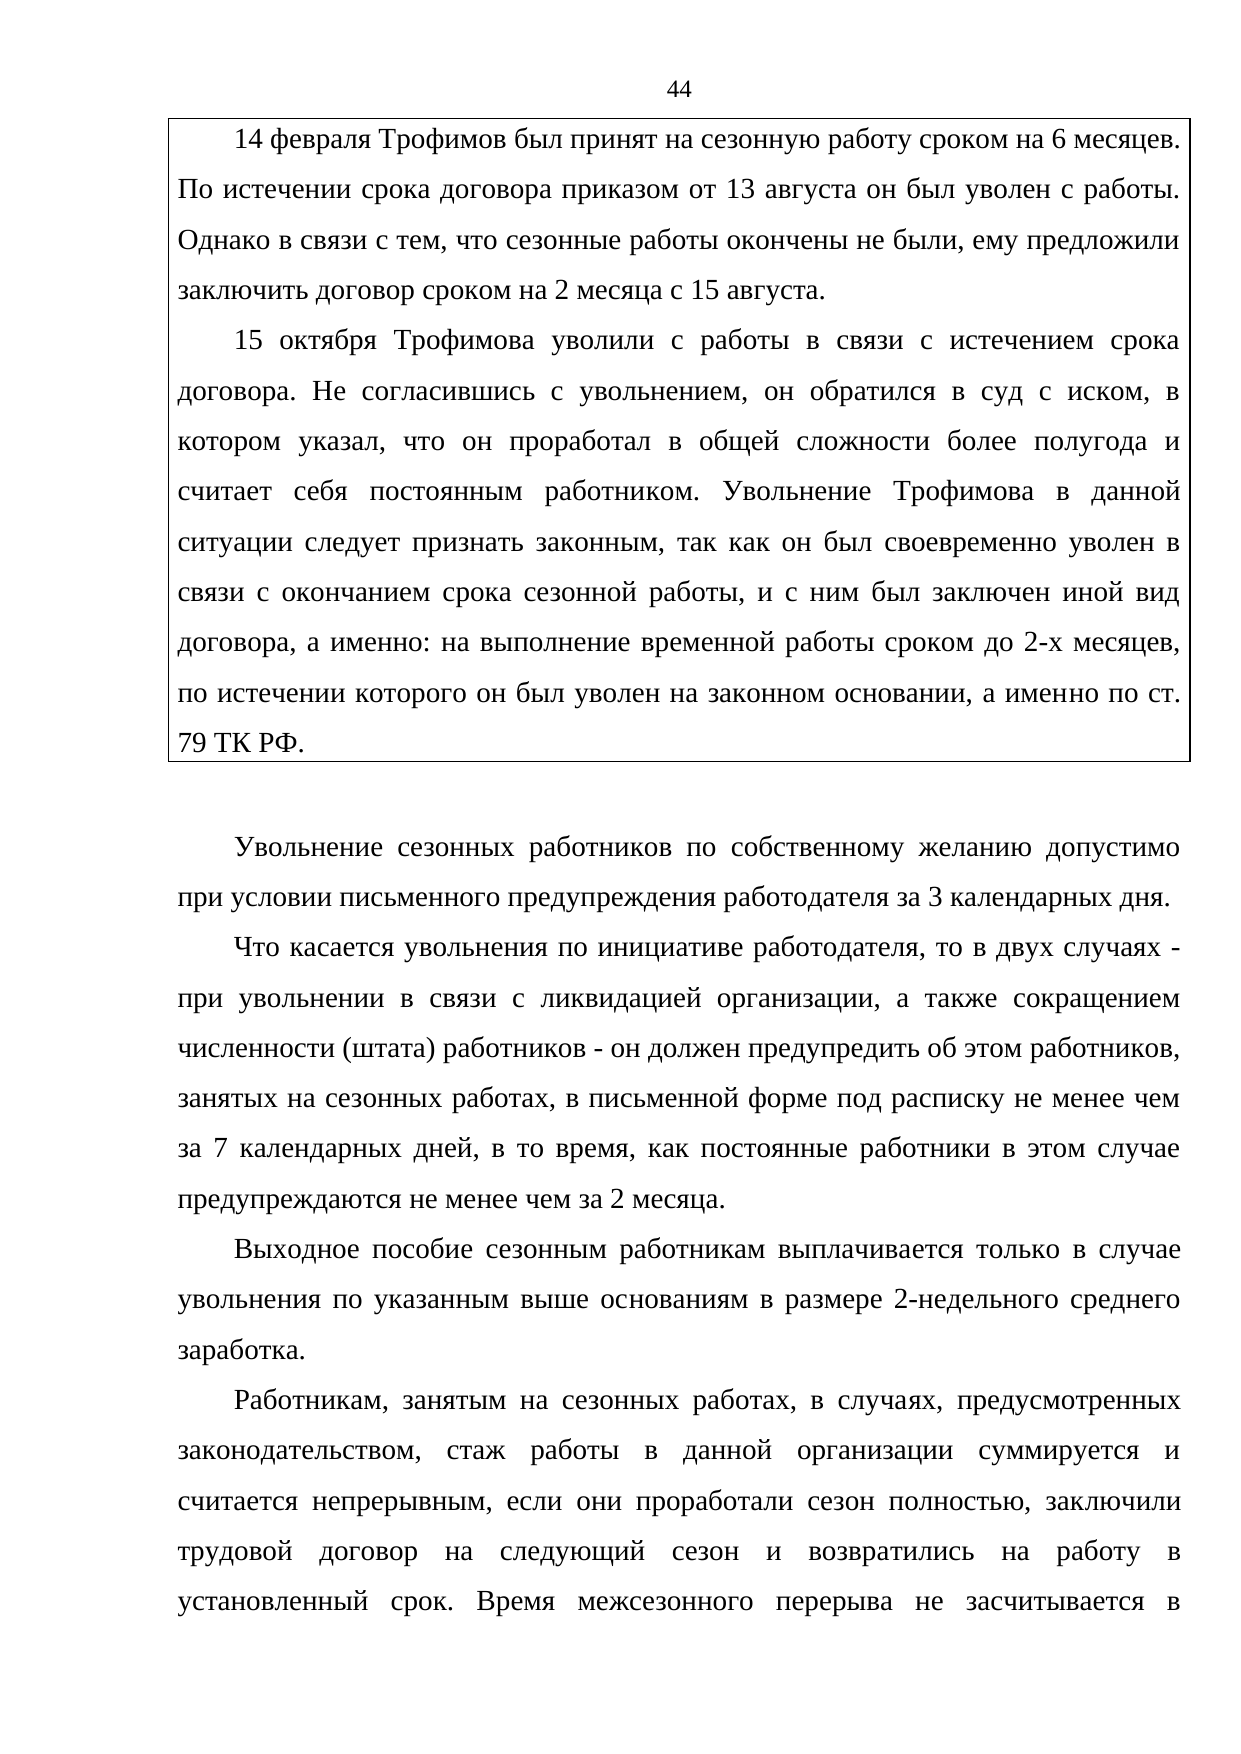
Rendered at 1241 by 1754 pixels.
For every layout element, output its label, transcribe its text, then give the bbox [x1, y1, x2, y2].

text Что касается увольнения по инициативе работодателя, то в двух случаях - при увольнении в связи с ликвидацией организации, а также сокращением численности (штата) работников - он должен предупредить об этом работников, занятых на сезонных работах, в письменной форме под расписку не менее чем за 7 календарных дней, в то время, как постоянные работники в этом случае предупреждаются не менее чем за 2 месяца. [177, 929, 1181, 1214]
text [177, 1382, 1181, 1617]
text Выходное пособие сезонным работникам выплачивается только в случае увольнения по указанным выше основаниям в размере 2-недельного среднего заработка. [177, 1231, 1181, 1365]
text 14 февраля Трофимов был принят на сезонную работу сроком на 6 месяцев. По истечении срока договора приказом от 13 августа он был уволен с работы. Однако в связи с тем, что сезонные работы окончены не были, ему предложили заключить договор сроком на 2 месяца с 15 августа. [169, 119, 1189, 306]
text 15 октября Трофимова уволили с работы в связи с истечением срока договора. Не согласившись с увольнением, он обратился в суд с иском, в котором указал, что он проработал в общей сложности более полугода и считает себя постоянным работником. Увольнение Трофимова в данной ситуации следует признать законным, так как он был своевременно уволен в связи с окончанием срока сезонной работы, и с ним был заключен иной вид договора, а именно: на выполнение временной работы сроком до 2-х месяцев, по истечении которого он был уволен на законном основании, а именно по ст. 79 ТК РФ. [169, 319, 1189, 761]
text Увольнение сезонных работников по собственному желанию допустимо при условии письменного предупреждения работодателя за 3 календарных дня. [177, 829, 1181, 913]
